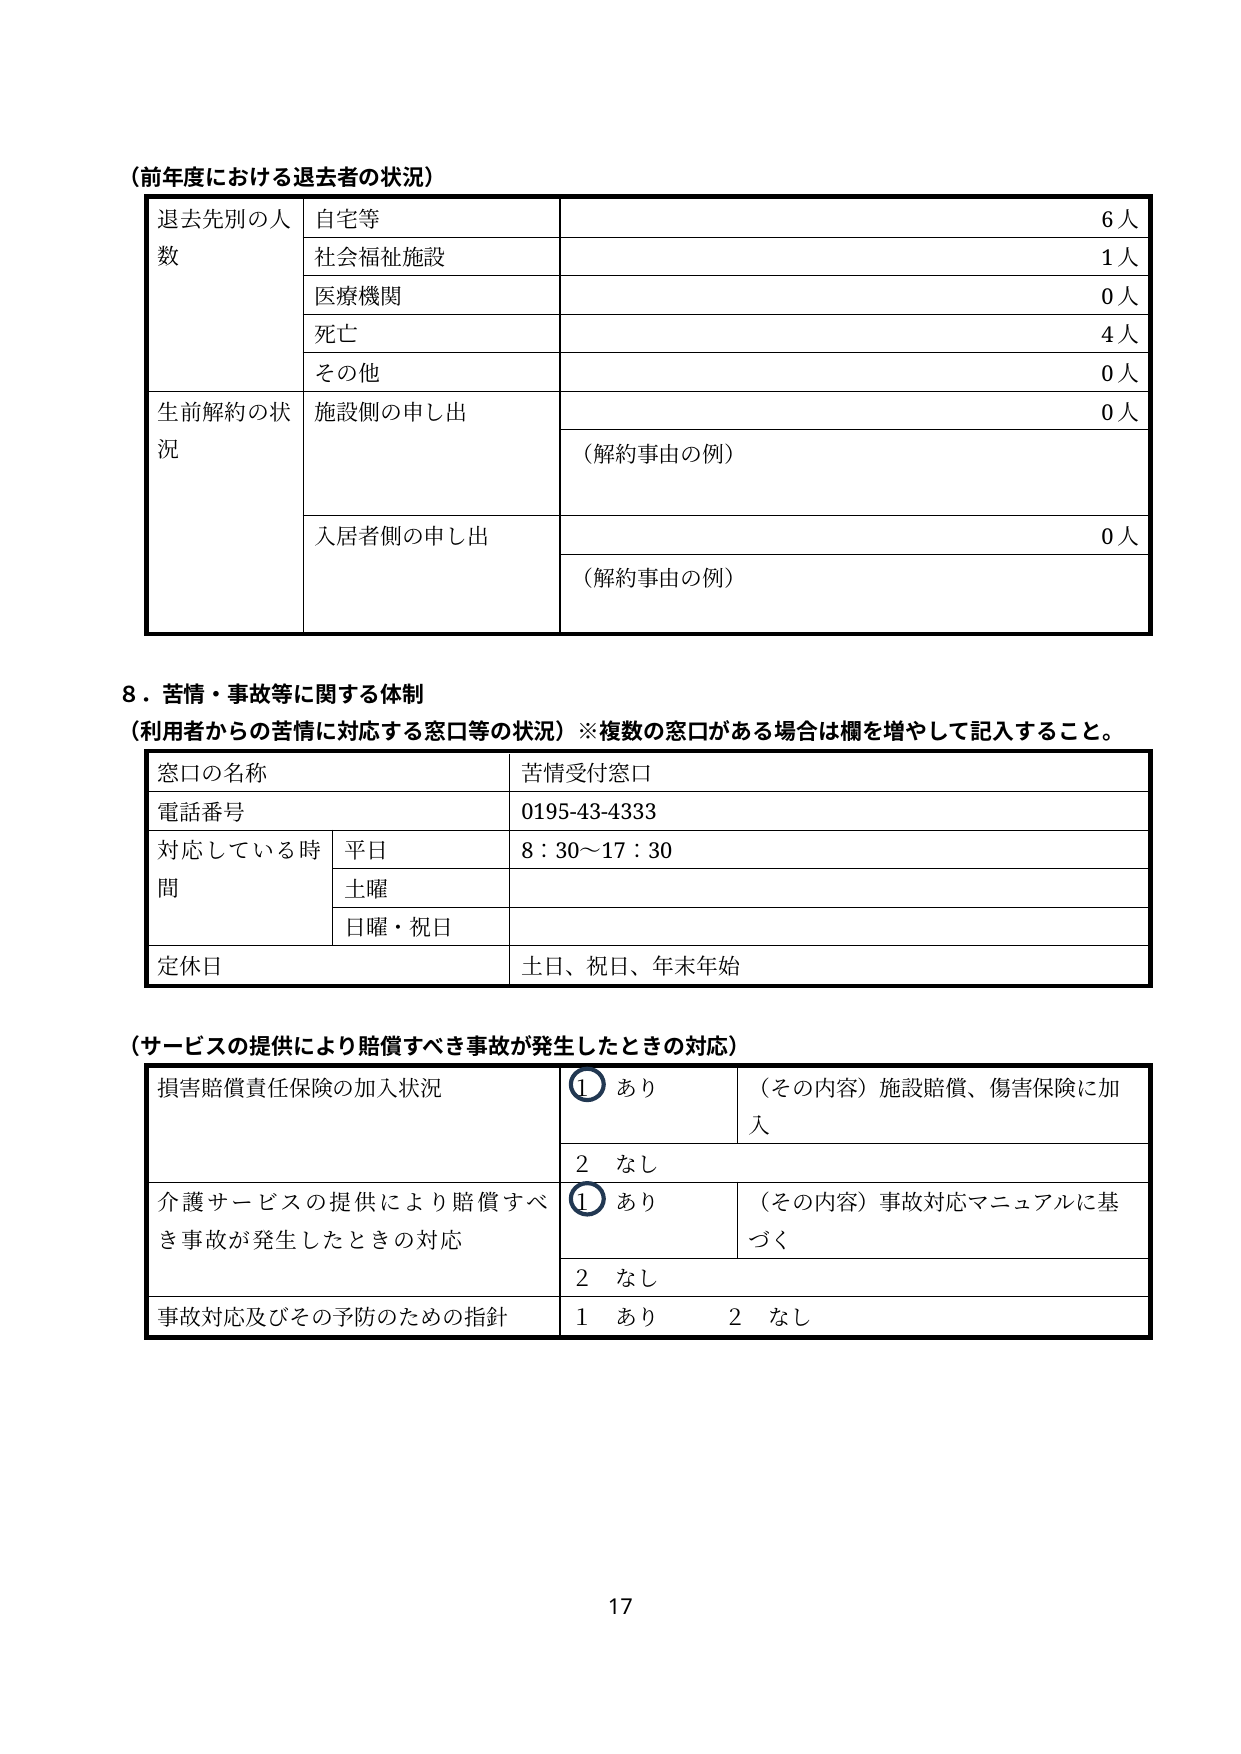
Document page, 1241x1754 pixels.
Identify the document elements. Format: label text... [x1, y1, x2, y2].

table_cell 土日、祝日、年末年始 [510, 946, 1148, 984]
table_header 退去先別の人数 [149, 199, 303, 391]
table_cell １ あり ２ なし [561, 1297, 1148, 1335]
table_header １ あり [561, 1068, 737, 1143]
table_cell １ あり [561, 1183, 737, 1258]
table_cell 定休日 [149, 946, 509, 984]
table_header 自宅等 [304, 199, 559, 237]
table_cell 日曜・祝日 [333, 908, 509, 945]
table_header 損害賠償責任保険の加入状況 [149, 1068, 559, 1182]
table_cell [510, 869, 1148, 907]
table_cell （解約事由の例） [561, 555, 1148, 632]
table_cell 社会福祉施設 [304, 238, 559, 275]
table_header 苦情受付窓口 [510, 753, 1148, 791]
table_cell （解約事由の例） [561, 430, 1148, 515]
table_cell 対応している時間 [149, 831, 332, 945]
text （前年度における退去者の状況） [118, 157, 1122, 194]
table_cell 平日 [333, 831, 509, 868]
text ８．苦情・事故等に関する体制 [118, 674, 1122, 711]
table_cell 介護サービスの提供により賠償すべき事故が発生したときの対応 [149, 1183, 559, 1296]
table_cell 4人 [561, 315, 1148, 352]
table_cell 1人 [561, 238, 1148, 275]
text （サービスの提供により賠償すべき事故が発生したときの対応） [118, 1026, 1122, 1063]
table_cell ２ なし [561, 1259, 1148, 1296]
table_cell 0人 [561, 516, 1148, 554]
table_cell 事故対応及びその予防のための指針 [149, 1297, 559, 1335]
table_cell 土曜 [333, 869, 509, 907]
table_cell ２ なし [561, 1144, 1148, 1182]
table_header 窓口の名称 [149, 753, 509, 791]
table_cell 0人 [561, 392, 1148, 429]
table_cell 医療機関 [304, 276, 559, 314]
table_cell 入居者側の申し出 [304, 516, 559, 632]
table_cell 施設側の申し出 [304, 392, 559, 515]
table_cell 電話番号 [149, 792, 509, 829]
table_cell 生前解約の状況 [149, 392, 303, 632]
table_cell 8：30～17：30 [510, 831, 1148, 868]
table_cell 死亡 [304, 315, 559, 352]
table_header 6人 [561, 199, 1148, 237]
table_cell 0人 [561, 276, 1148, 314]
text （利用者からの苦情に対応する窓口等の状況）※複数の窓口がある場合は欄を増やして記入すること。 [118, 711, 1122, 749]
table_cell [510, 908, 1148, 945]
table_cell （その内容）事故対応マニュアルに基づく [738, 1183, 1148, 1258]
table_cell 0195-43-4333 [510, 792, 1148, 829]
table_cell 0人 [561, 353, 1148, 391]
table_cell その他 [304, 353, 559, 391]
table_header （その内容）施設賠償、傷害保険に加入 [738, 1068, 1148, 1143]
